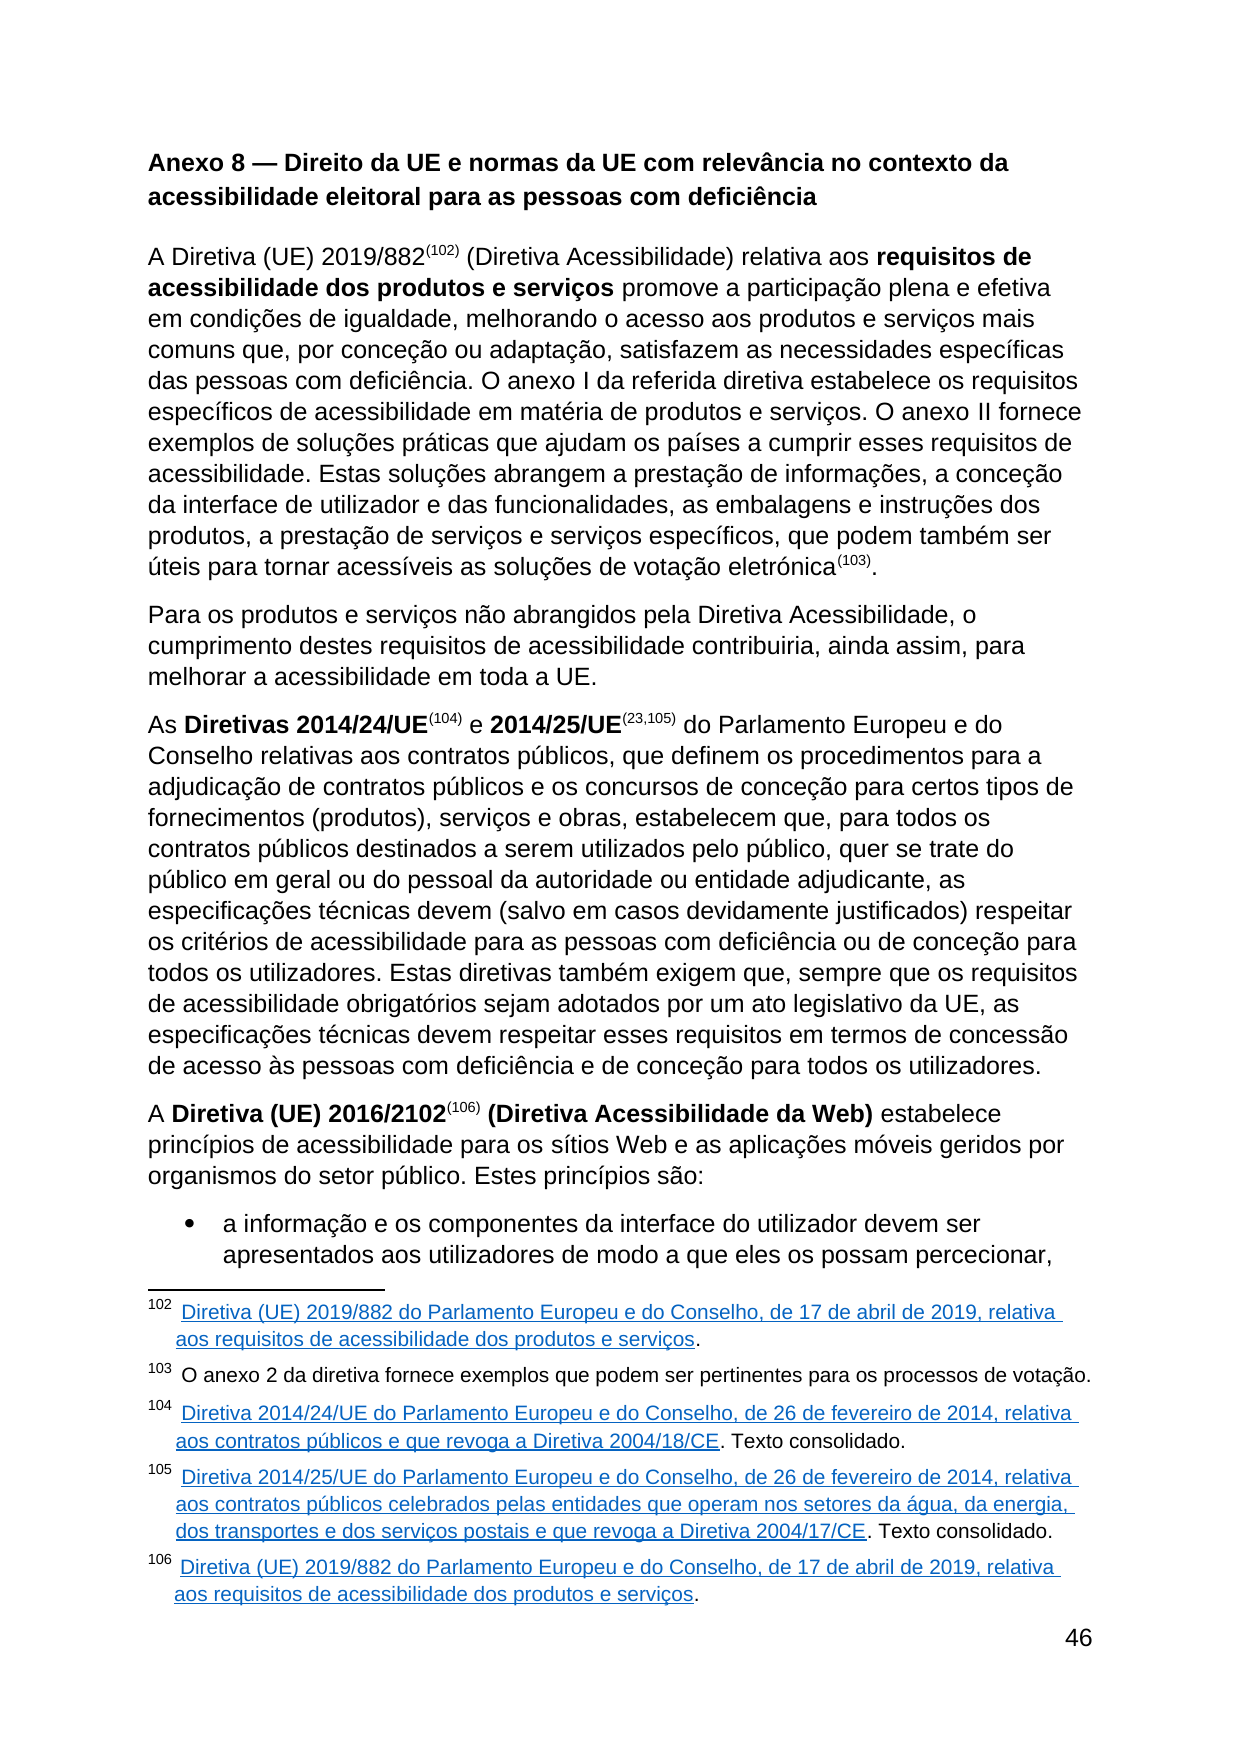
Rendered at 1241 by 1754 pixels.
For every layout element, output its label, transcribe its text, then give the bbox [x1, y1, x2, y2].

text A Diretiva (UE) 2019/882() (Diretiva Acessibilidade) relativa aos requisitos de acessibilidade dos produtos e serviços promove a participação plena e efetiva em condições de igualdade, melhorando o acesso aos produtos e serviços mais comuns que, por conceção ou adaptação, satisfazem as necessidades específicas das pessoas com deficiência. O anexo I da referida diretiva estabelece os requisitos específicos de acessibilidade em matéria de produtos e serviços. O anexo II fornece exemplos de soluções práticas que ajudam os países a cumprir esses requisitos de acessibilidade. Estas soluções abrangem a prestação de informações, a conceção da interface de utilizador e das funcionalidades, as embalagens e instruções dos produtos, a prestação de serviços e serviços específicos, que podem também ser úteis para tornar acessíveis as soluções de votação eletrónica(). [148, 242, 1092, 581]
text Para os produtos e serviços não abrangidos pela Diretiva Acessibilidade, o cumprimento destes requisitos de acessibilidade contribuiria, ainda assim, para melhorar a acessibilidade em toda a UE. [148, 600, 1092, 691]
subtitle Anexo 8 — Direito da UE e normas da UE com relevância no contexto da acessibilidade eleitoral para as pessoas com deficiência [148, 148, 1092, 211]
text As Diretivas 2014/24/UE() e 2014/25/UE(23,) do Parlamento Europeu e do Conselho relativas aos contratos públicos, que definem os procedimentos para a adjudicação de contratos públicos e os concursos de conceção para certos tipos de fornecimentos (produtos), serviços e obras, estabelecem que, para todos os contratos públicos destinados a serem utilizados pelo público, quer se trate do público em geral ou do pessoal da autoridade ou entidade adjudicante, as especificações técnicas devem (salvo em casos devidamente justificados) respeitar os critérios de acessibilidade para as pessoas com deficiência ou de conceção para todos os utilizadores. Estas diretivas também exigem que, sempre que os requisitos de acessibilidade obrigatórios sejam adotados por um ato legislativo da UE, as especificações técnicas devem respeitar esses requisitos em termos de concessão de acesso às pessoas com deficiência e de conceção para todos os utilizadores. [148, 709, 1092, 1080]
text A Diretiva (UE) 2016/2102() (Diretiva Acessibilidade da Web) estabelece princípios de acessibilidade para os sítios Web e as aplicações móveis geridos por organismos do setor público. Estes princípios são: [148, 1099, 1092, 1189]
list a informação e os componentes da interface do utilizador devem ser apresentados aos utilizadores de modo a que eles os possam percecionar, [185, 1208, 1092, 1268]
